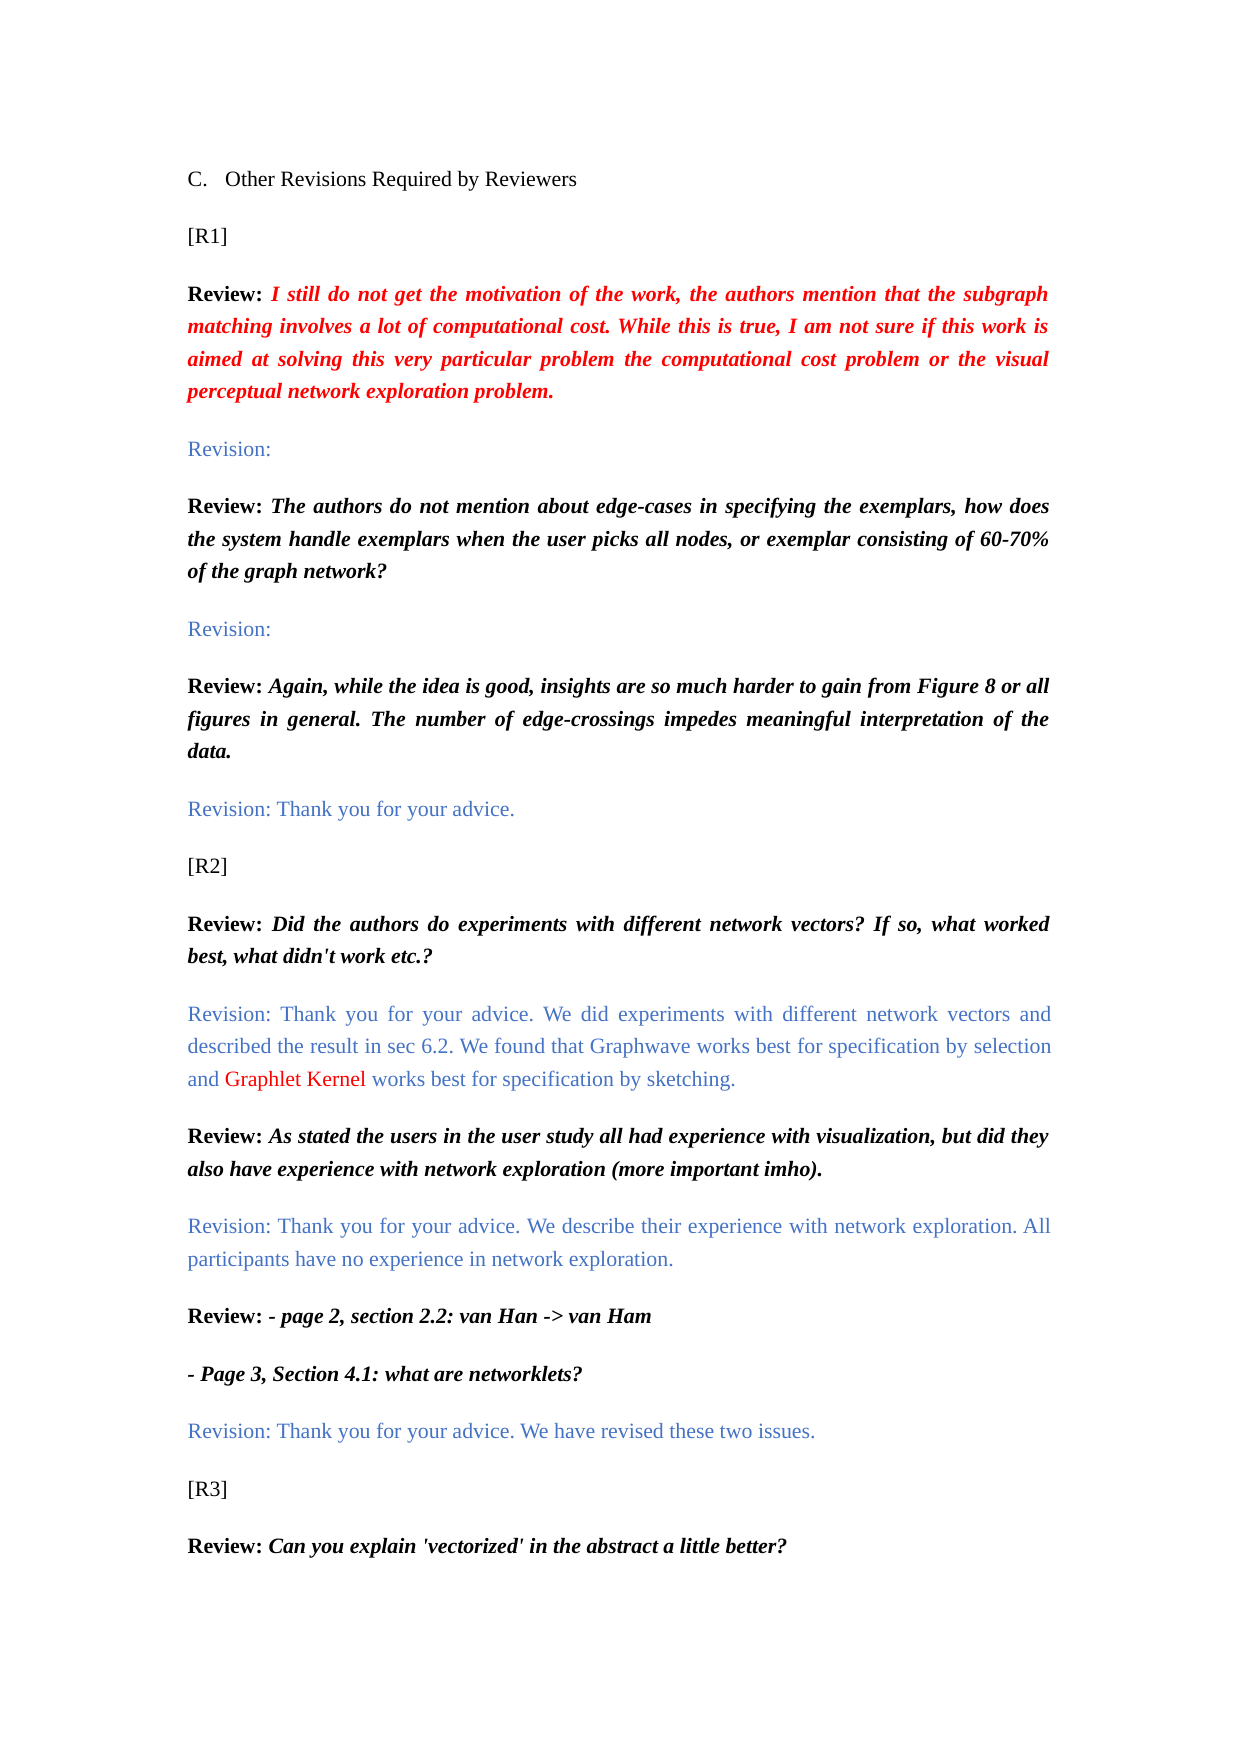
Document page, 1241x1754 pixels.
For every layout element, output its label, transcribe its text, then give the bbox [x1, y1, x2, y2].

text Revision: [187, 432, 1053, 464]
text [R2] [187, 849, 1053, 882]
text Review: Can you explain 'vectorized' in the abstract a little better? [187, 1529, 1053, 1562]
text Revision: Thank you for your advice. We have revised these two issues. [187, 1414, 1053, 1447]
list Other Revisions Required by Reviewers [187, 162, 1053, 194]
text Review: Did the authors do experiments with different network vectors? If so, what worked best, what didn't work etc.? [187, 907, 1053, 972]
text [R3] [187, 1472, 1053, 1504]
text Review: Again, while the idea is good, insights are so much harder to gain from Figure 8 or all figures in general. The number of edge-crossings impedes meaningful interpretation of the data. [187, 669, 1053, 767]
text Revision: Thank you for your advice. We describe their experience with network exploration. All participants have no experience in network exploration. [187, 1209, 1053, 1274]
text Revision: Thank you for your advice. [187, 792, 1053, 824]
text Review: The authors do not mention about edge-cases in specifying the exemplars, how does the system handle exemplars when the user picks all nodes, or exemplar consisting of 60-70% of the graph network? [187, 489, 1053, 587]
text - Page 3, Section 4.1: what are networklets? [187, 1357, 1053, 1389]
text Revision: Thank you for your advice. We did experiments with different network vectors and described the result in sec 6.2. We found that Graphwave works best for specification by selection and Graphlet Kernel works best for specification by sketching. [187, 997, 1053, 1094]
text [R1] [187, 219, 1053, 252]
text Review: I still do not get the motivation of the work, the authors mention that the subgraph matching involves a lot of computational cost. While this is true, I am not sure if this work is aimed at solving this very particular problem the computational cost problem or the visual perceptual network exploration problem. [187, 277, 1053, 407]
text Revision: [187, 612, 1053, 644]
text Review: As stated the users in the user study all had experience with visualization, but did they also have experience with network exploration (more important imho). [187, 1119, 1053, 1184]
text Review: - page 2, section 2.2: van Han -> van Ham [187, 1299, 1053, 1332]
